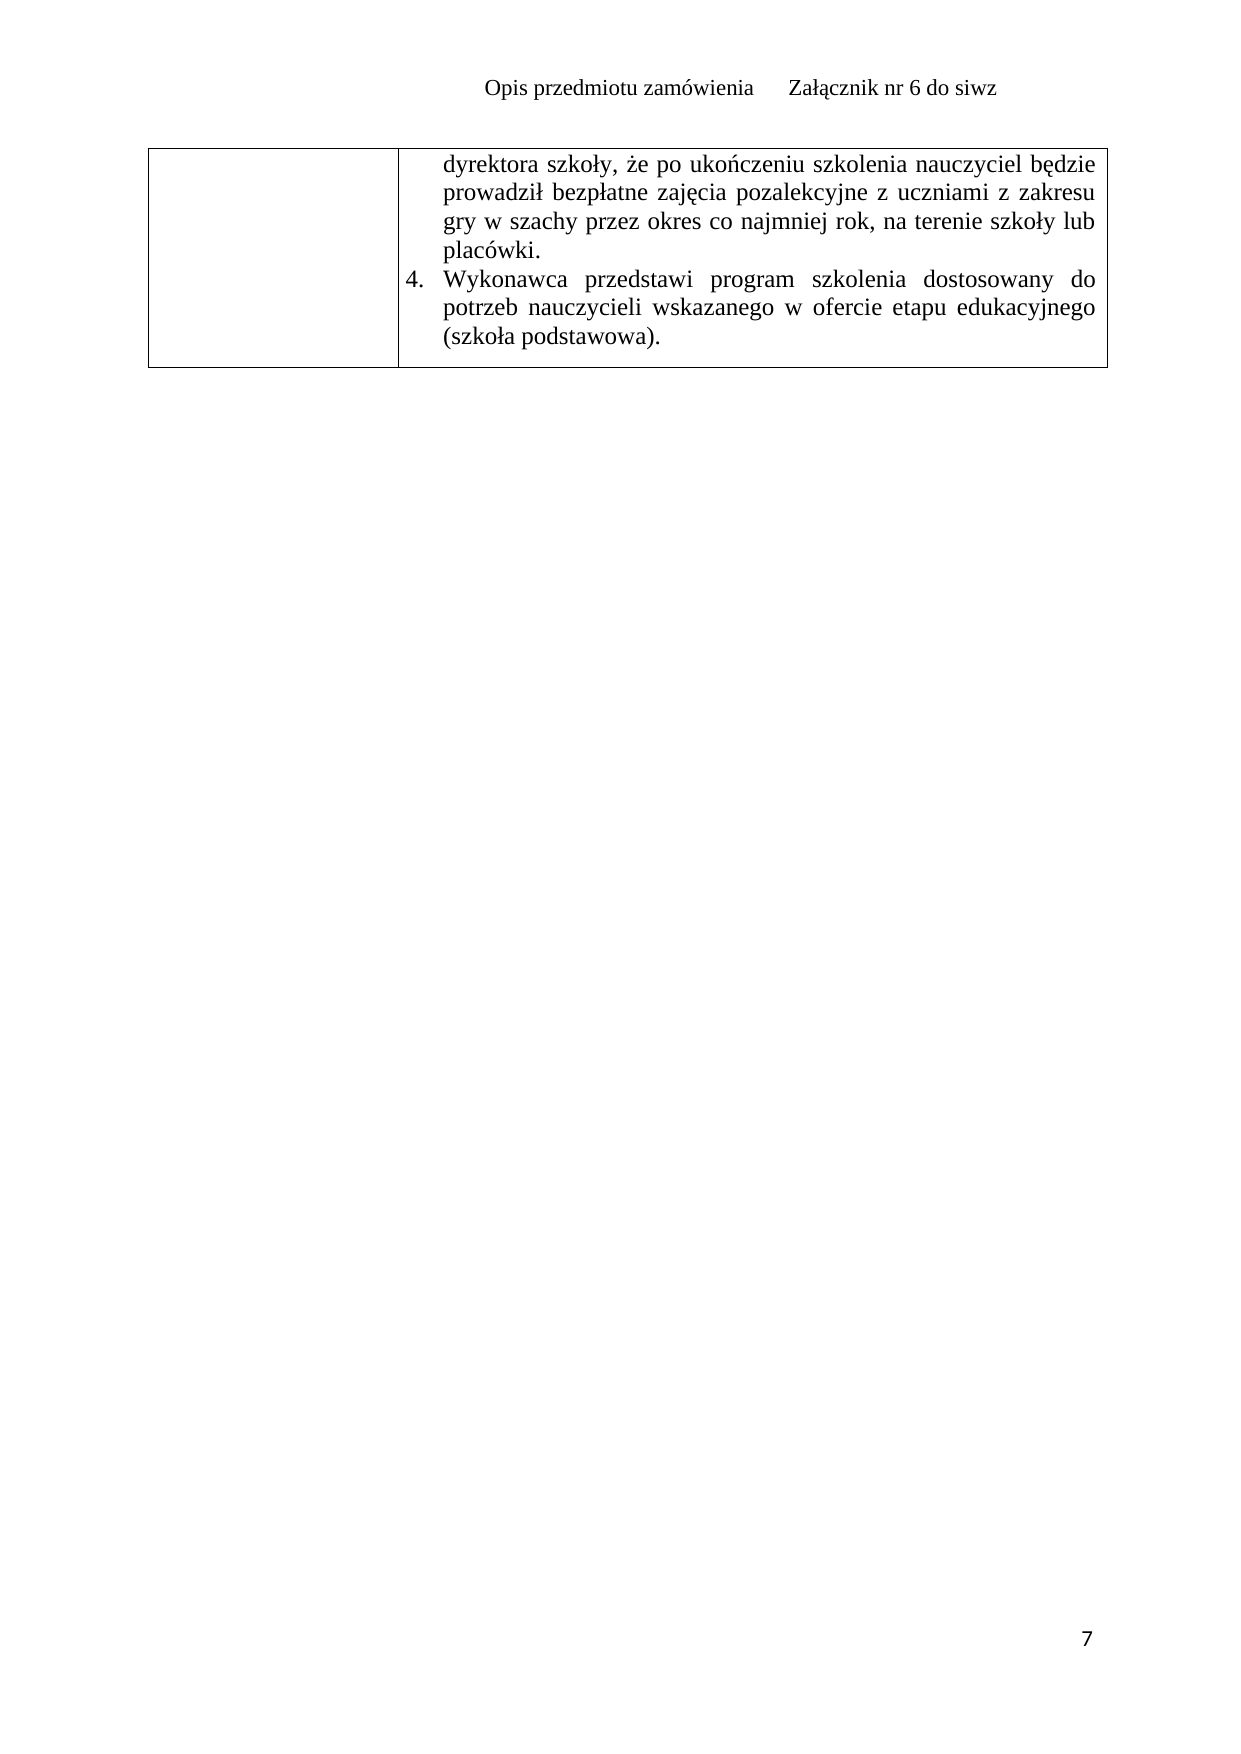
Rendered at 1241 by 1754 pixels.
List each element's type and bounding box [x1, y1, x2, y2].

table_cell [149, 149, 398, 367]
table_cell [399, 149, 1107, 367]
